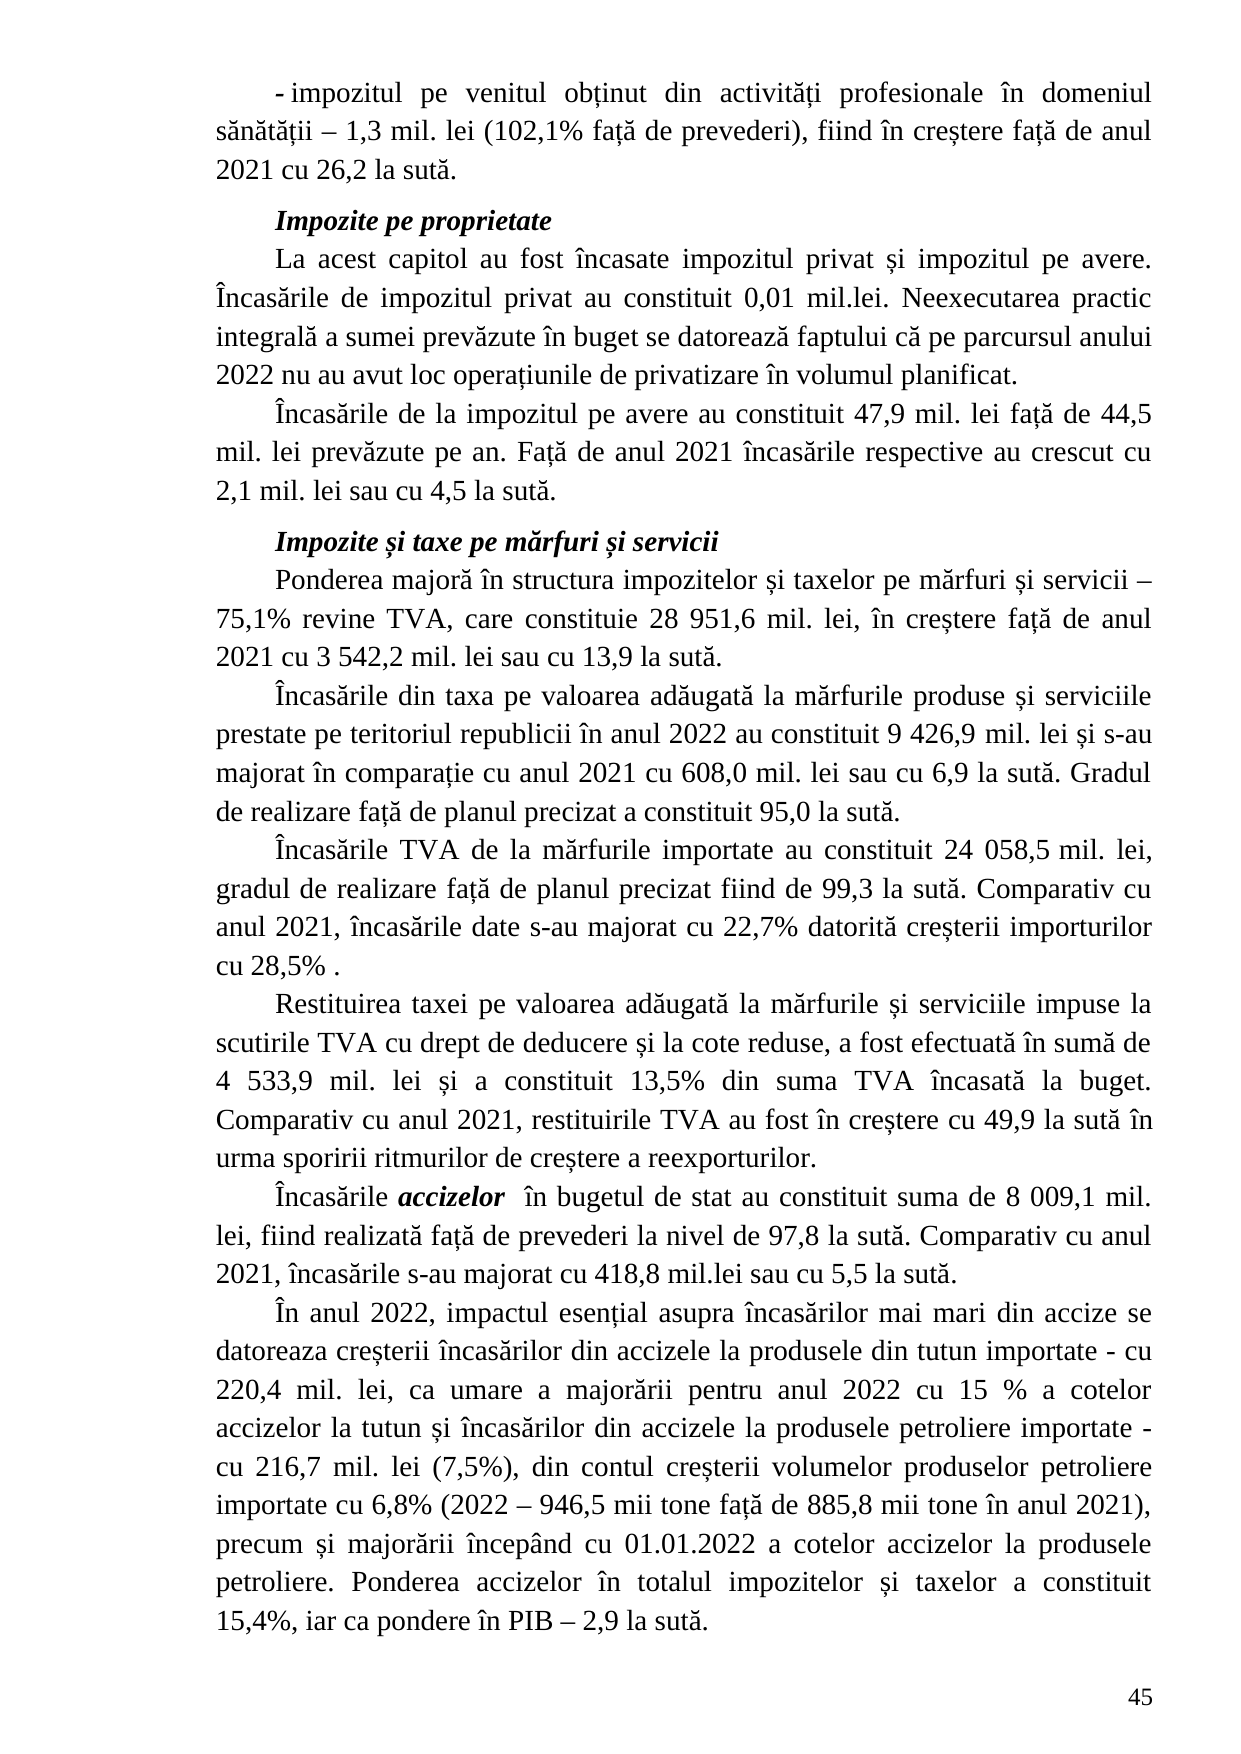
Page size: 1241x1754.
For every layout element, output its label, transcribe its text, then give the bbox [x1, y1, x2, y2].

text Ponderea majoră în structura impozitelor și taxelor pe mărfuri și servicii – 75,1% revine TVA, care constituie 28 951,6 mil. lei, în creștere față de anul 2021 cu 3 542,2 mil. lei sau cu 13,9 la sută. [216, 562, 1153, 673]
text Încasările TVA de la mărfurile importate au constituit 24 058,5 mil. lei, gradul de realizare față de planul precizat fiind de 99,3 la sută. Comparativ cu anul 2021, încasările date s-au majorat cu 22,7% datorită creșterii importurilor cu 28,5% . [216, 832, 1153, 981]
text La acest capitol au fost încasate impozitul privat și impozitul pe avere. Încasările de impozitul privat au constituit 0,01 mil.lei. Neexecutarea practic integrală a sumei prevăzute în buget se datorează faptului că pe parcursul anului 2022 nu au avut loc operațiunile de privatizare în volumul planificat. [216, 242, 1153, 391]
text Încasările accizelor în bugetul de stat au constituit suma de 8 009,1 mil. lei, fiind realizată față de prevederi la nivel de 97,8 la sută. Comparativ cu anul 2021, încasările s-au majorat cu 418,8 mil.lei sau cu 5,5 la sută. [216, 1179, 1153, 1290]
text În anul 2022, impactul esențial asupra încasărilor mai mari din accize se datoreaza creșterii încasărilor din accizele la produsele din tutun importate - cu 220,4 mil. lei, ca umare a majorării pentru anul 2022 cu 15 % a cotelor accizelor la tutun și încasărilor din accizele la produsele petroliere importate - cu 216,7 mil. lei (7,5%), din contul creșterii volumelor produselor petroliere importate cu 6,8% (2022 – 946,5 mii tone față de 885,8 mii tone în anul 2021), precum și majorării începând cu 01.01.2022 a cotelor accizelor la produsele petroliere. Ponderea accizelor în totalul impozitelor și taxelor a constituit 15,4%, iar ca pondere în PIB – 2,9 la sută. [216, 1295, 1153, 1637]
text Impozite și taxe pe mărfuri și servicii [216, 524, 1153, 557]
text Încasările de la impozitul pe avere au constituit 47,9 mil. lei față de 44,5 mil. lei prevăzute pe an. Față de anul 2021 încasările respective au crescut cu 2,1 mil. lei sau cu 4,5 la sută. [216, 396, 1153, 506]
text Restituirea taxei pe valoarea adăugată la mărfurile și serviciile impuse la scutirile TVA cu drept de deducere și la cote reduse, a fost efectuată în sumă de 4 533,9 mil. lei și a constituit 13,5% din suma TVA încasată la buget. Comparativ cu anul 2021, restituirile TVA au fost în creștere cu 49,9 la sută în urma sporirii ritmurilor de creștere a reexporturilor. [216, 986, 1153, 1174]
list impozitul pe venitul obținut din activități profesionale în domeniul sănătății – 1,3 mil. lei (102,1% față de prevederi), fiind în creștere față de anul 2021 cu 26,2 la sută. [216, 75, 1153, 186]
text Impozite pe proprietate [216, 203, 1153, 237]
text Încasările din taxa pe valoarea adăugată la mărfurile produse și serviciile prestate pe teritoriul republicii în anul 2022 au constituit 9 426,9 mil. lei și s-au majorat în comparație cu anul 2021 cu 608,0 mil. lei sau cu 6,9 la sută. Gradul de realizare față de planul precizat a constituit 95,0 la sută. [216, 678, 1153, 827]
